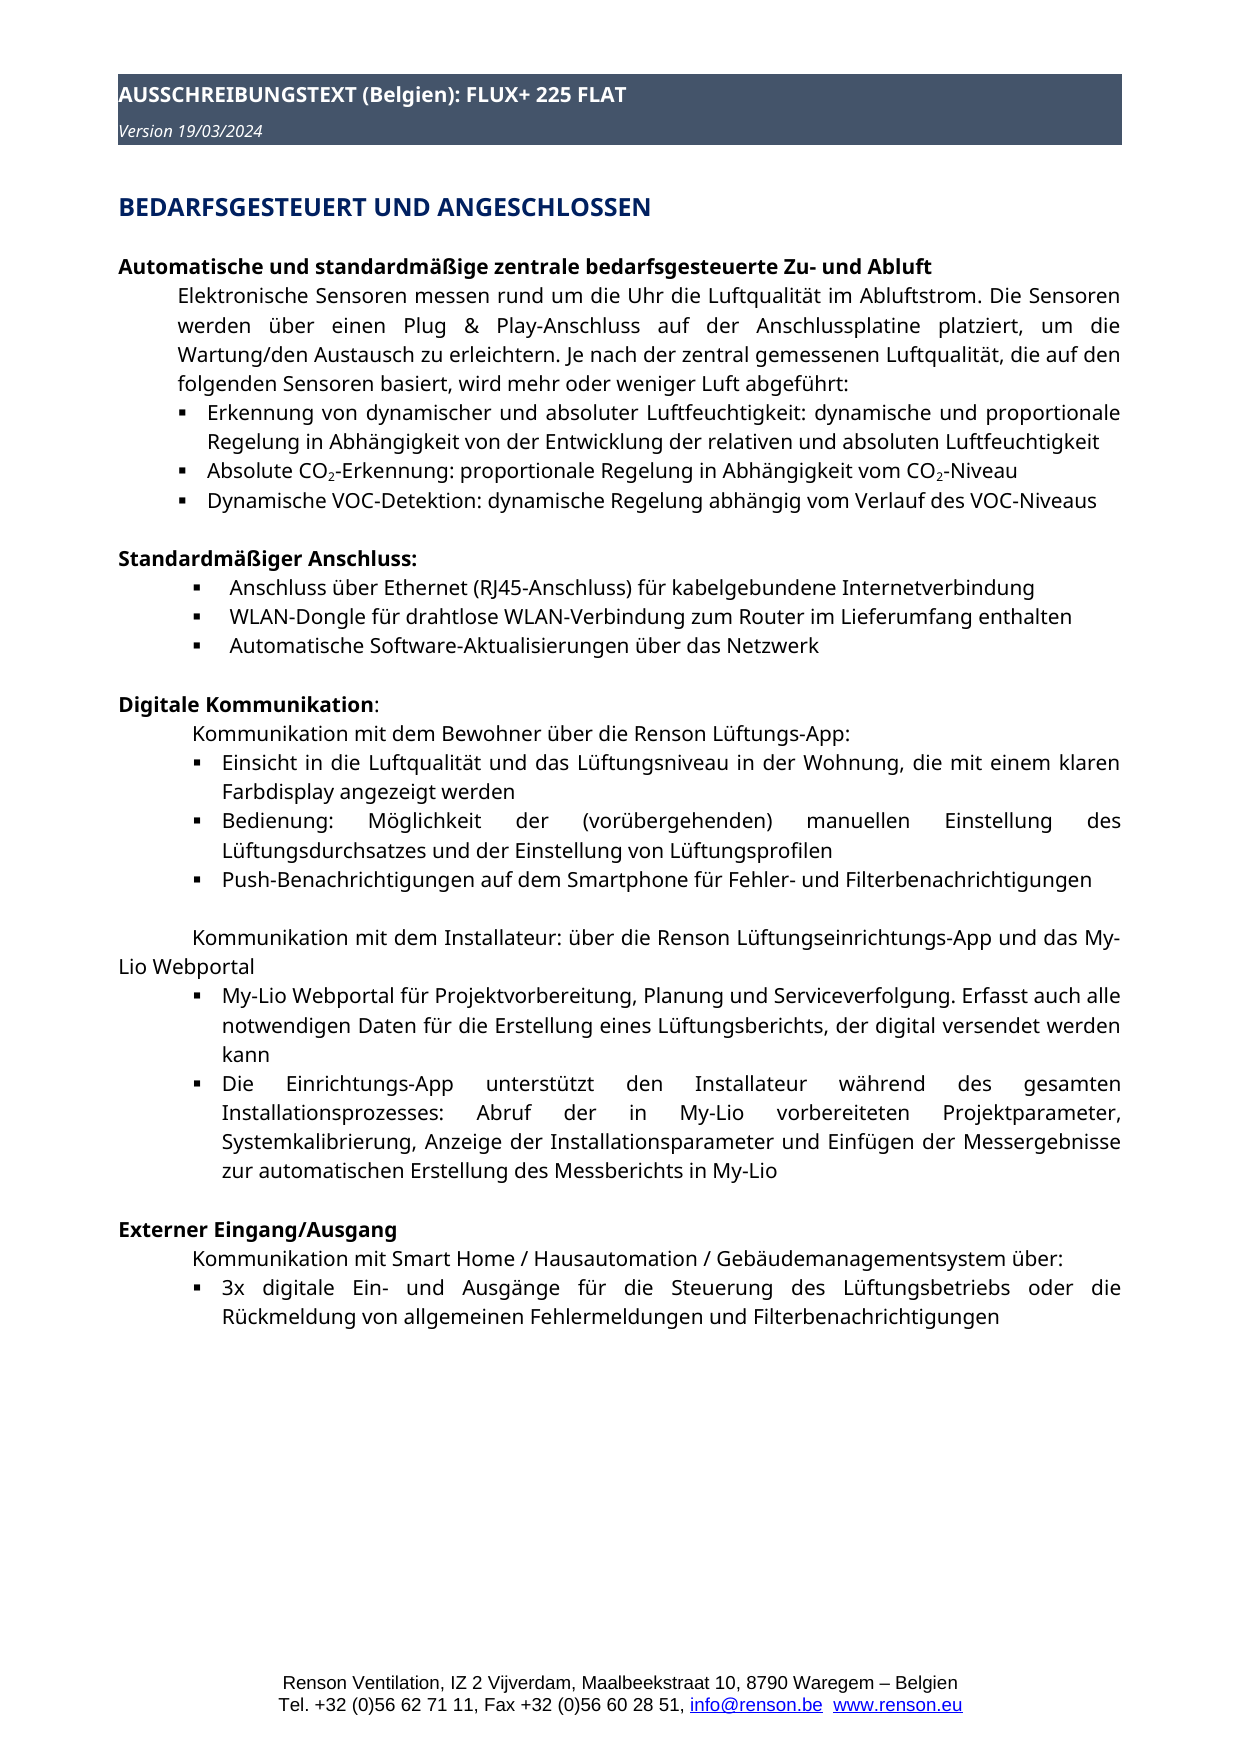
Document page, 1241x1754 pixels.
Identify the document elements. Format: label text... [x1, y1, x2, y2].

text Standardmäßiger Anschluss: [118, 543, 1122, 572]
list Erkennung von dynamischer und absoluter Luftfeuchtigkeit: dynamische und proportionale Regelung in Abhängigkeit von der Entwicklung der relativen und absoluten Luftfeuchtigkeit [177, 397, 1122, 456]
text Automatische und standardmäßige zentrale bedarfsgesteuerte Zu- und Abluft [118, 251, 1122, 281]
list WLAN-Dongle für drahtlose WLAN-Verbindung zum Router im Lieferumfang enthalten [192, 601, 1122, 631]
list Dynamische VOC-Detektion: dynamische Regelung abhängig vom Verlauf des VOC-Niveaus [177, 485, 1122, 514]
list Push-Benachrichtigungen auf dem Smartphone für Fehler- und Filterbenachrichtigungen [192, 864, 1122, 893]
text Kommunikation mit dem Installateur: über die Renson Lüftungseinrichtungs-App und das My-Lio Webportal [118, 922, 1122, 981]
list Anschluss über Ethernet (RJ45-Anschluss) für kabelgebundene Internetverbindung [192, 572, 1122, 601]
list 3x digitale Ein- und Ausgänge für die Steuerung des Lüftungsbetriebs oder die Rückmeldung von allgemeinen Fehlermeldungen und Filterbenachrichtigungen [192, 1272, 1122, 1331]
text Kommunikation mit dem Bewohner über die Renson Lüftungs-App: [118, 718, 1122, 747]
list Einsicht in die Luftqualität und das Lüftungsniveau in der Wohnung, die mit einem klaren Farbdisplay angezeigt werden [192, 747, 1122, 806]
list Bedienung: Möglichkeit der (vorübergehenden) manuellen Einstellung des Lüftungsdurchsatzes und der Einstellung von Lüftungsprofilen [192, 806, 1122, 864]
text Kommunikation mit Smart Home / Hausautomation / Gebäudemanagementsystem über: [118, 1243, 1122, 1272]
list My-Lio Webportal für Projektvorbereitung, Planung und Serviceverfolgung. Erfasst auch alle notwendigen Daten für die Erstellung eines Lüftungsberichts, der digital versendet werden kann [192, 981, 1122, 1068]
list Absolute CO2-Erkennung: proportionale Regelung in Abhängigkeit vom CO2-Niveau [177, 456, 1122, 485]
text Digitale Kommunikation: [118, 689, 1122, 718]
text Elektronische Sensoren messen rund um die Uhr die Luftqualität im Abluftstrom. Die Sensoren werden über einen Plug & Play-Anschluss auf der Anschlussplatine platziert, um die Wartung/den Austausch zu erleichtern. Je nach der zentral gemessenen Luftqualität, die auf den folgenden Sensoren basiert, wird mehr oder weniger Luft abgeführt: [177, 281, 1122, 397]
text BEDARFSGESTEUERT UND ANGESCHLOSSEN [118, 193, 1122, 222]
list Automatische Software-Aktualisierungen über das Netzwerk [192, 631, 1122, 660]
text Externer Eingang/Ausgang [118, 1214, 1122, 1243]
list Die Einrichtungs-App unterstützt den Installateur während des gesamten Installationsprozesses: Abruf der in My-Lio vorbereiteten Projektparameter, Systemkalibrierung, Anzeige der Installationsparameter und Einfügen der Messergebnisse zur automatischen Erstellung des Messberichts in My-Lio [192, 1068, 1122, 1185]
